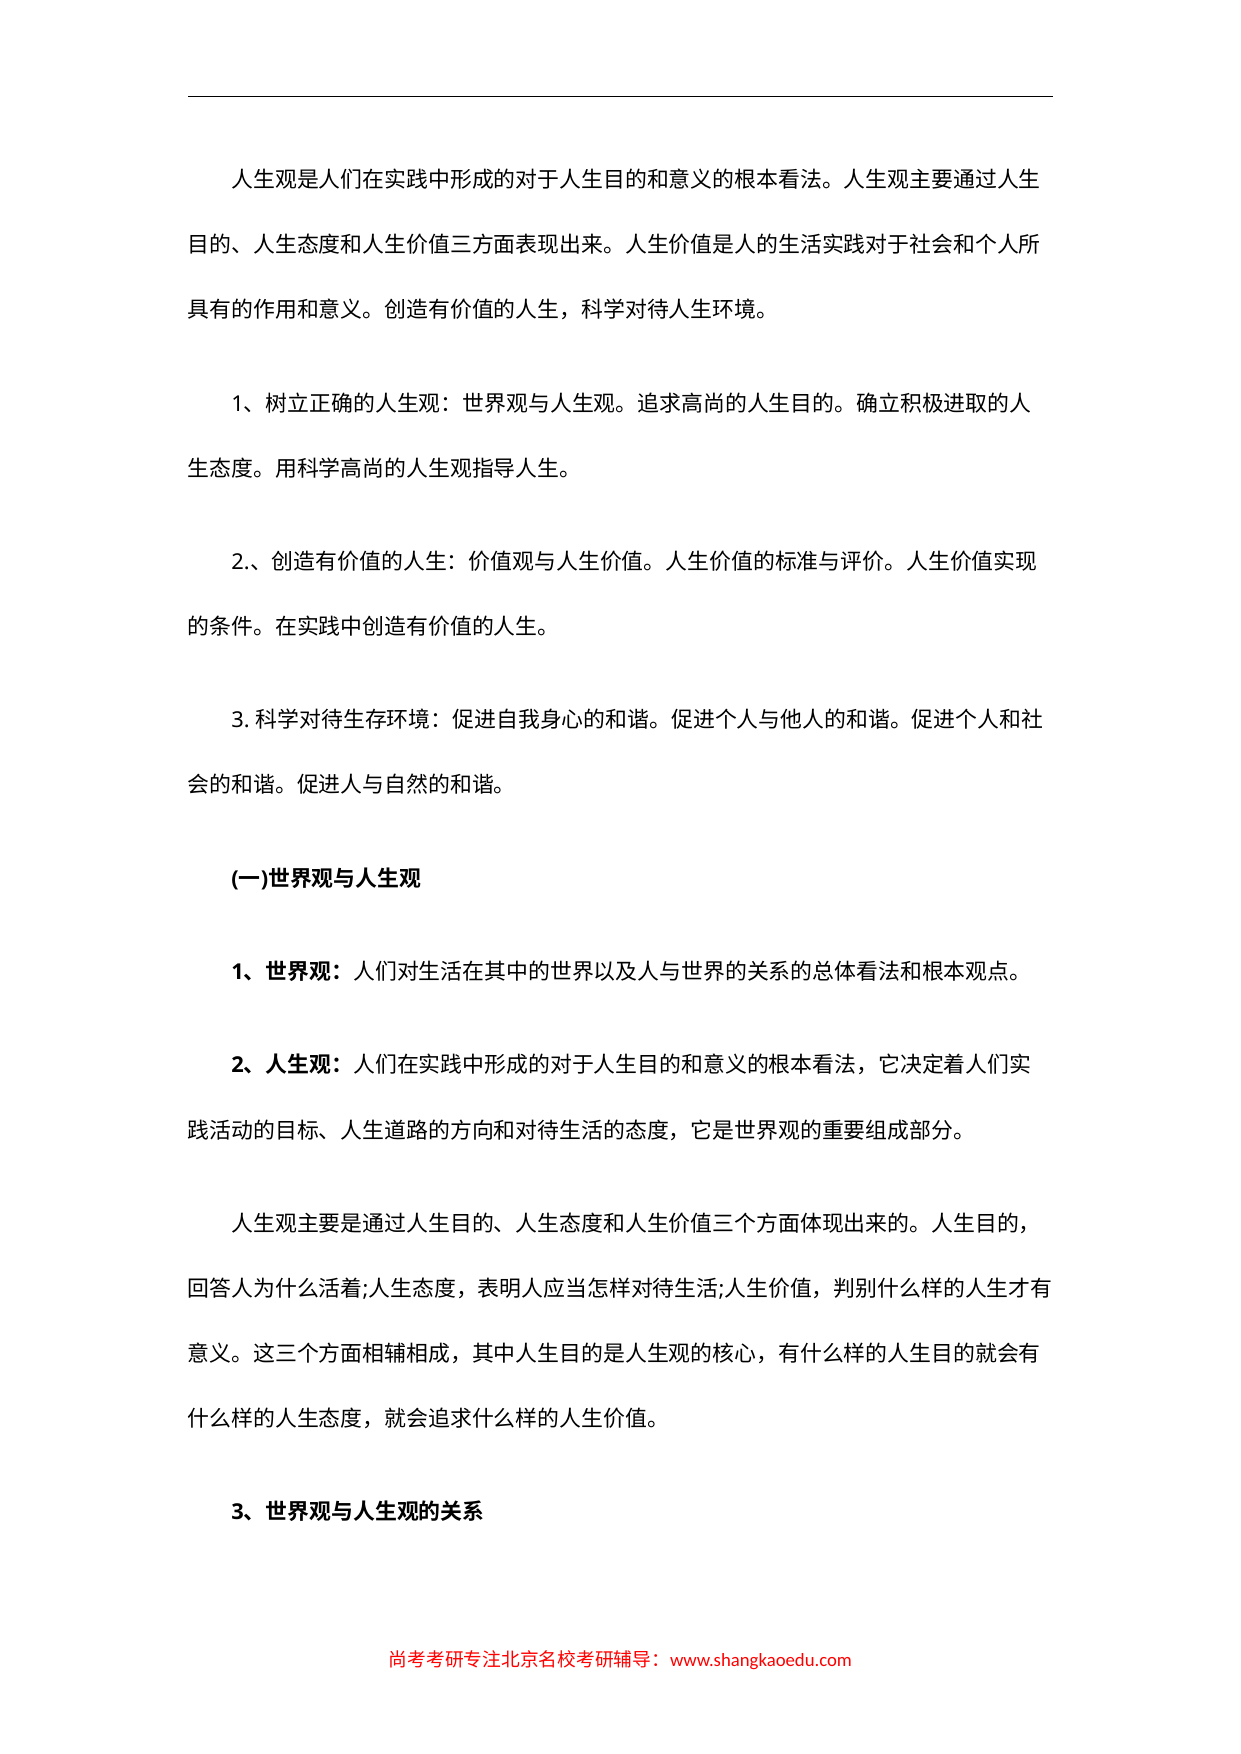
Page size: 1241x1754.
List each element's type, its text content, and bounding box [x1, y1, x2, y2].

text 人生观是人们在实践中形成的对于人生目的和意义的根本看法。人生观主要通过人生目的、人生态度和人生价值三方面表现出来。人生价值是人的生活实践对于社会和个人所具有的作用和意义。创造有价值的人生，科学对待人生环境。 [187, 162, 1053, 324]
text 1、树立正确的人生观：世界观与人生观。追求高尚的人生目的。确立积极进取的人生态度。用科学高尚的人生观指导人生。 [187, 385, 1053, 483]
text 1、世界观：人们对生活在其中的世界以及人与世界的关系的总体看法和根本观点。 [187, 954, 1053, 986]
text 3. 科学对待生存环境：促进自我身心的和谐。促进个人与他人的和谐。促进个人和社会的和谐。促进人与自然的和谐。 [187, 702, 1053, 799]
text 2、人生观：人们在实践中形成的对于人生目的和意义的根本看法，它决定着人们实践活动的目标、人生道路的方向和对待生活的态度，它是世界观的重要组成部分。 [187, 1047, 1053, 1145]
text 2.、创造有价值的人生：价值观与人生价值。人生价值的标准与评价。人生价值实现的条件。在实践中创造有价值的人生。 [187, 544, 1053, 641]
text (一)世界观与人生观 [187, 860, 1053, 893]
text 人生观主要是通过人生目的、人生态度和人生价值三个方面体现出来的。人生目的，回答人为什么活着;人生态度，表明人应当怎样对待生活;人生价值，判别什么样的人生才有意义。这三个方面相辅相成，其中人生目的是人生观的核心，有什么样的人生目的就会有什么样的人生态度，就会追求什么样的人生价值。 [187, 1206, 1053, 1433]
text 3、世界观与人生观的关系 [187, 1494, 1053, 1526]
